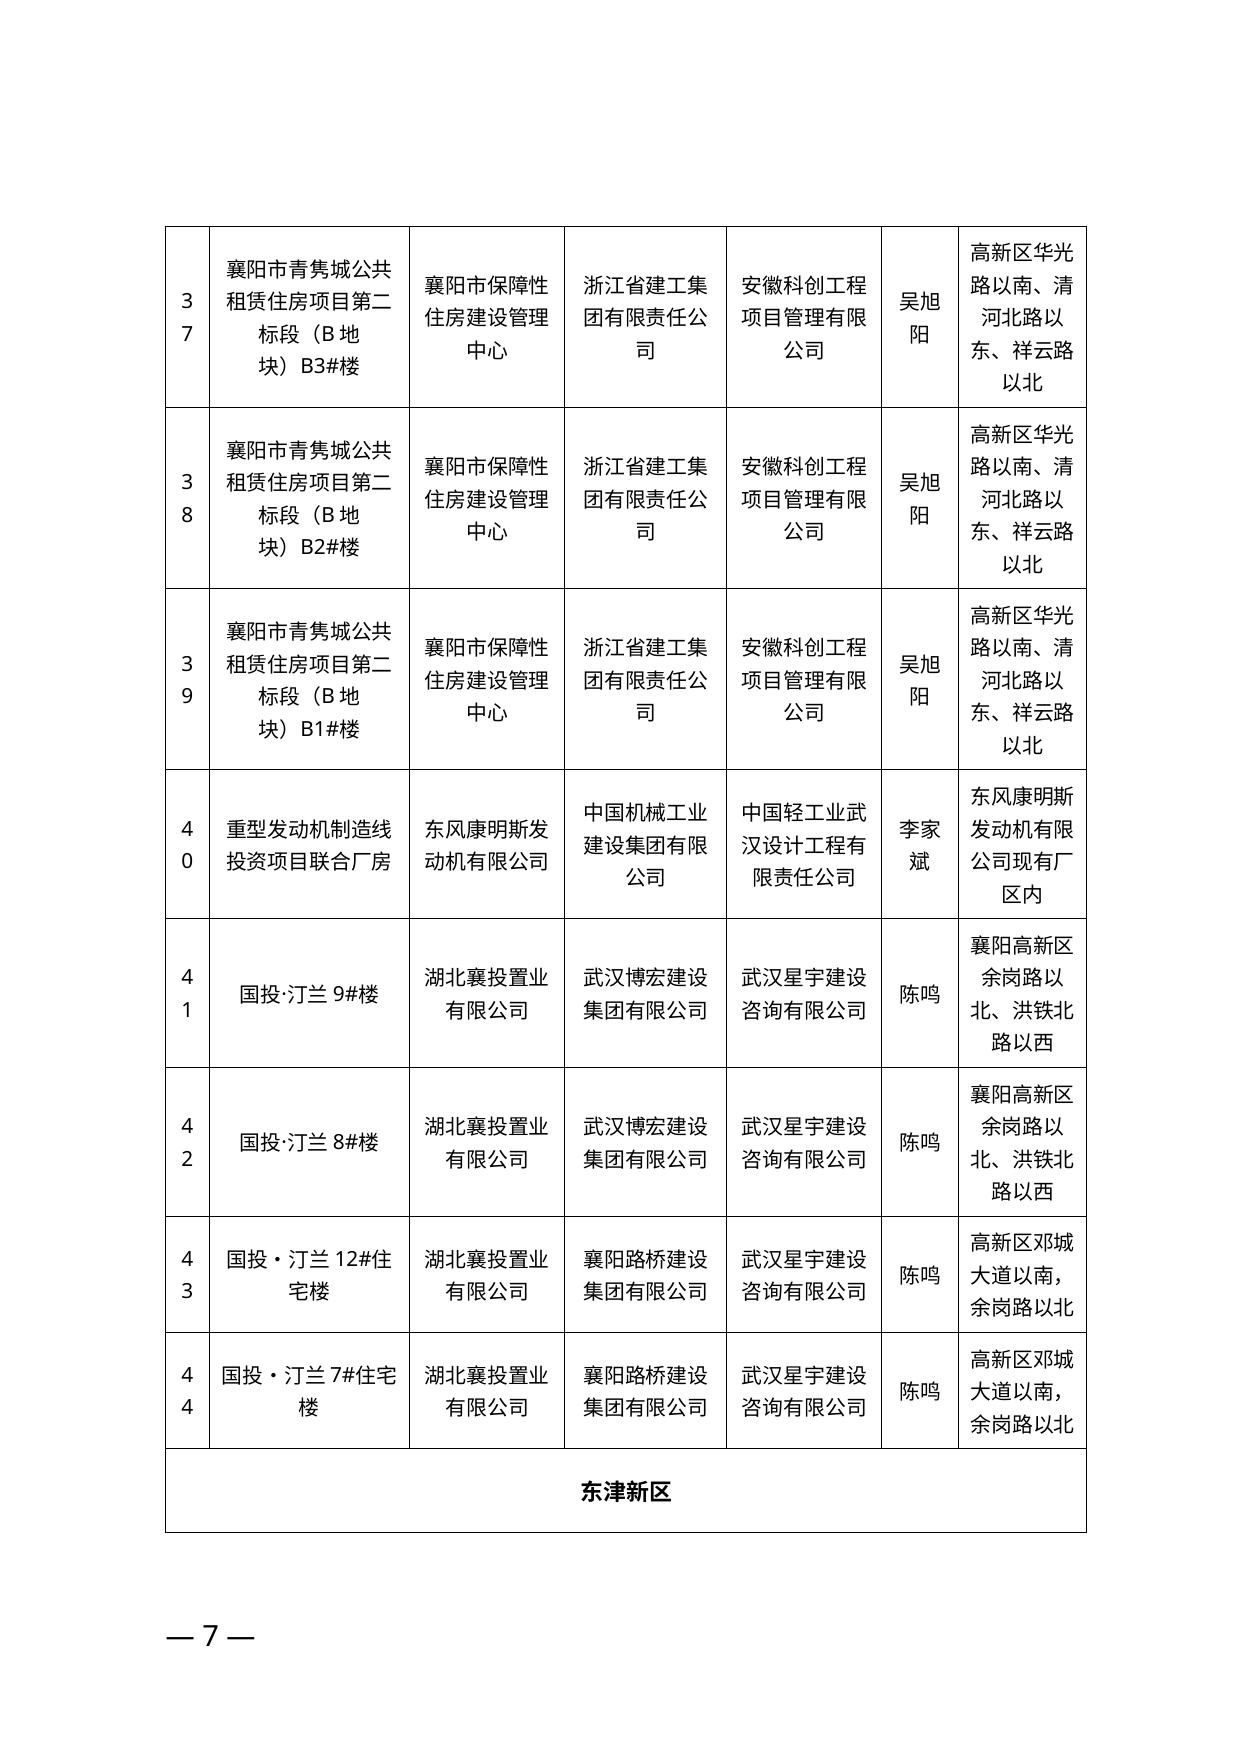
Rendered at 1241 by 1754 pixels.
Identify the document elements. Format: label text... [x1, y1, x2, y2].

table_cell 37 [166, 227, 209, 407]
table_cell 吴旭阳 [882, 227, 958, 407]
table_cell 武汉星宇建设咨询有限公司 [727, 919, 881, 1067]
table_cell 38 [166, 408, 209, 588]
table_cell 武汉博宏建设集团有限公司 [565, 1068, 726, 1216]
table_cell 襄阳市青隽城公共租赁住房项目第二标段（B地块）B2#楼 [210, 408, 409, 588]
table_cell 武汉星宇建设咨询有限公司 [727, 1068, 881, 1216]
table_cell 武汉星宇建设咨询有限公司 [727, 1217, 881, 1332]
table_cell 襄阳市青隽城公共租赁住房项目第二标段（B地块）B1#楼 [210, 589, 409, 769]
table_cell 国投·汀兰8#楼 [210, 1068, 409, 1216]
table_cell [959, 227, 1086, 407]
table_cell 安徽科创工程项目管理有限公司 [727, 227, 881, 407]
table_cell 湖北襄投置业有限公司 [410, 1068, 564, 1216]
table_cell 国投•汀兰12#住宅楼 [210, 1217, 409, 1332]
table_cell 高新区邓城大道以南，余岗路以北 [959, 1333, 1086, 1448]
table_cell 湖北襄投置业有限公司 [410, 1217, 564, 1332]
table_cell 42 [166, 1068, 209, 1216]
table_cell 湖北襄投置业有限公司 [410, 1333, 564, 1448]
table_cell 高新区华光路以南、清河北路以东、祥云路以北 [959, 589, 1086, 769]
table_cell 襄阳市保障性住房建设管理中心 [410, 408, 564, 588]
table_cell 40 [166, 770, 209, 918]
table_cell 东风康明斯发动机有限公司现有厂区内 [959, 770, 1086, 918]
table_cell 43 [166, 1217, 209, 1332]
table_cell 国投•汀兰7#住宅楼 [210, 1333, 409, 1448]
table_cell 武汉博宏建设集团有限公司 [565, 919, 726, 1067]
table_cell 浙江省建工集团有限责任公司 [565, 227, 726, 407]
table_cell 陈鸣 [882, 919, 958, 1067]
table_cell 高新区邓城大道以南，余岗路以北 [959, 1217, 1086, 1332]
table_cell 高新区华光路以南、清河北路以东、祥云路以北 [959, 408, 1086, 588]
table_cell 陈鸣 [882, 1217, 958, 1332]
table_cell 东风康明斯发动机有限公司 [410, 770, 564, 918]
table_cell 浙江省建工集团有限责任公司 [565, 589, 726, 769]
table_cell 陈鸣 [882, 1333, 958, 1448]
table_cell 襄阳市保障性住房建设管理中心 [410, 227, 564, 407]
table_cell 44 [166, 1333, 209, 1448]
table_cell 安徽科创工程项目管理有限公司 [727, 589, 881, 769]
table_cell 浙江省建工集团有限责任公司 [565, 408, 726, 588]
table_cell 中国轻工业武汉设计工程有限责任公司 [727, 770, 881, 918]
table_cell 陈鸣 [882, 1068, 958, 1216]
table_cell 李家斌 [882, 770, 958, 918]
table_cell 吴旭阳 [882, 408, 958, 588]
table_cell 安徽科创工程项目管理有限公司 [727, 408, 881, 588]
table_cell 湖北襄投置业有限公司 [410, 919, 564, 1067]
table_cell 襄阳路桥建设集团有限公司 [565, 1217, 726, 1332]
table_cell 襄阳路桥建设集团有限公司 [565, 1333, 726, 1448]
table_cell 41 [166, 919, 209, 1067]
table_cell 襄阳高新区余岗路以北、洪铁北路以西 [959, 1068, 1086, 1216]
table_cell 国投·汀兰9#楼 [210, 919, 409, 1067]
table_cell 重型发动机制造线投资项目联合厂房 [210, 770, 409, 918]
table_cell 襄阳市保障性住房建设管理中心 [410, 589, 564, 769]
table_cell 中国机械工业建设集团有限公司 [565, 770, 726, 918]
table_cell 襄阳市青隽城公共租赁住房项目第二标段（B地块）B3#楼 [210, 227, 409, 407]
table_cell 武汉星宇建设咨询有限公司 [727, 1333, 881, 1448]
table_cell 襄阳高新区余岗路以北、洪铁北路以西 [959, 919, 1086, 1067]
table_cell 吴旭阳 [882, 589, 958, 769]
table_cell 39 [166, 589, 209, 769]
table_cell 东津新区 [166, 1449, 1086, 1532]
